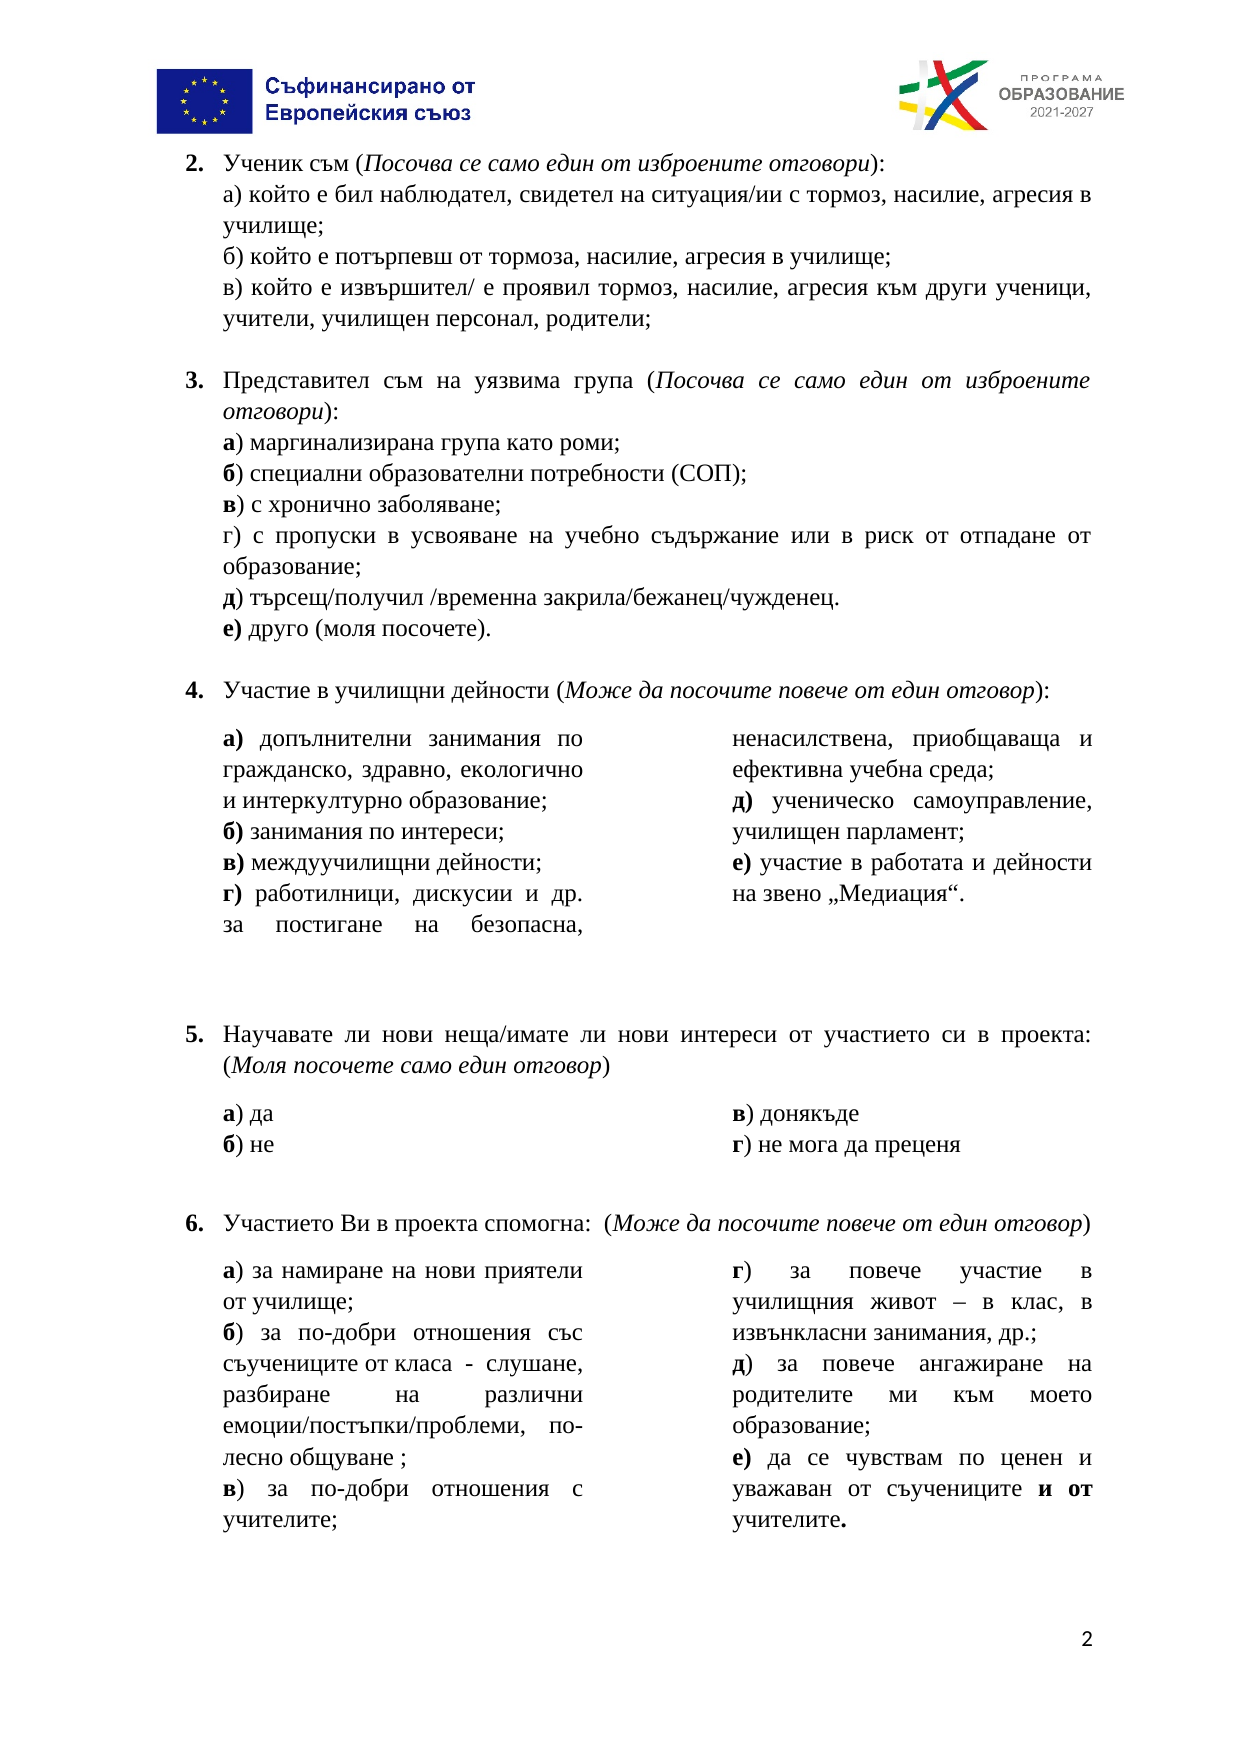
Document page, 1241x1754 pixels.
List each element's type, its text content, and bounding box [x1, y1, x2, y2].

picture [147, 59, 483, 142]
text б) който е потърпевш от тормоза, насилие, агресия в училище; [223, 241, 1093, 269]
text в) който е извършител/ е проявил тормоз, насилие, агресия към други ученици, учители, училищен персонал, родители; [223, 272, 1093, 332]
text а) маргинализирана група като роми; [223, 427, 1093, 456]
text а) за намиране на нови приятели от училище; [223, 1255, 583, 1315]
text б) специални образователни потребности (СОП); [223, 458, 1093, 487]
text д) ученическо самоуправление, училищен парламент; [732, 785, 1093, 845]
text б) не [223, 1129, 583, 1158]
text а) допълнителни занимания по гражданско, здравно, екологично и интеркултурно образование; [223, 723, 583, 814]
list Участие в училищни дейности (Може да посочите повече от един отговор): [185, 675, 1093, 704]
list Научавате ли нови неща/имате ли нови интереси от участието си в проекта: (Моля посочете само един отговор) [185, 1019, 1093, 1079]
picture [889, 52, 1130, 137]
text д) търсещ/получил /временна закрила/бежанец/чужденец. [223, 582, 1093, 611]
text г) за повече участие в училищния живот – в клас, в извънкласни занимания, др.; [732, 1255, 1093, 1346]
text в) междуучилищни дейности; [223, 847, 583, 876]
text в) с хронично заболяване; [223, 489, 1093, 518]
text б) за по-добри отношения със съучениците от класа - слушане, разбиране на различни емоции/постъпки/проблеми, по-лесно общуване ; [223, 1317, 583, 1470]
text е) друго (моля посочете). [223, 613, 1093, 642]
text г) с пропуски в усвояване на учебно съдържание или в риск от отпадане от образование; [223, 520, 1093, 580]
text в) за по-добри отношения с учителите; [223, 1473, 583, 1532]
text е) участие в работата и дейности на звено „Медиация“. [732, 847, 1093, 907]
text а) да [223, 1098, 583, 1127]
text а) който е бил наблюдател, свидетел на ситуация/ии с тормоз, насилие, агресия в училище; [223, 179, 1093, 238]
text г) работилници, дискусии и др. за постигане на безопасна, ненасилствена, приобщаваща и ефективна учебна среда; [732, 723, 1093, 783]
list Представител съм на уязвима група (Посочва се само един от изброените отговори): [185, 365, 1093, 425]
text д) за повече ангажиране на родителите ми към моето образование; [732, 1348, 1093, 1439]
text г) не мога да преценя [732, 1129, 1093, 1158]
text в) донякъде [732, 1098, 1093, 1127]
list Ученик съм (Посочва се само един от изброените отговори): [185, 148, 1093, 176]
text е) да се чувствам по ценен и уважаван от съучениците и от учителите. [732, 1442, 1093, 1532]
text б) занимания по интереси; [223, 816, 583, 845]
list Участието Ви в проекта спомогна: (Може да посочите повече от един отговор) [185, 1208, 1093, 1236]
text г) работилници, дискусии и др. за постигане на безопасна, ненасилствена, приобщаваща и ефективна учебна среда; [223, 878, 583, 938]
